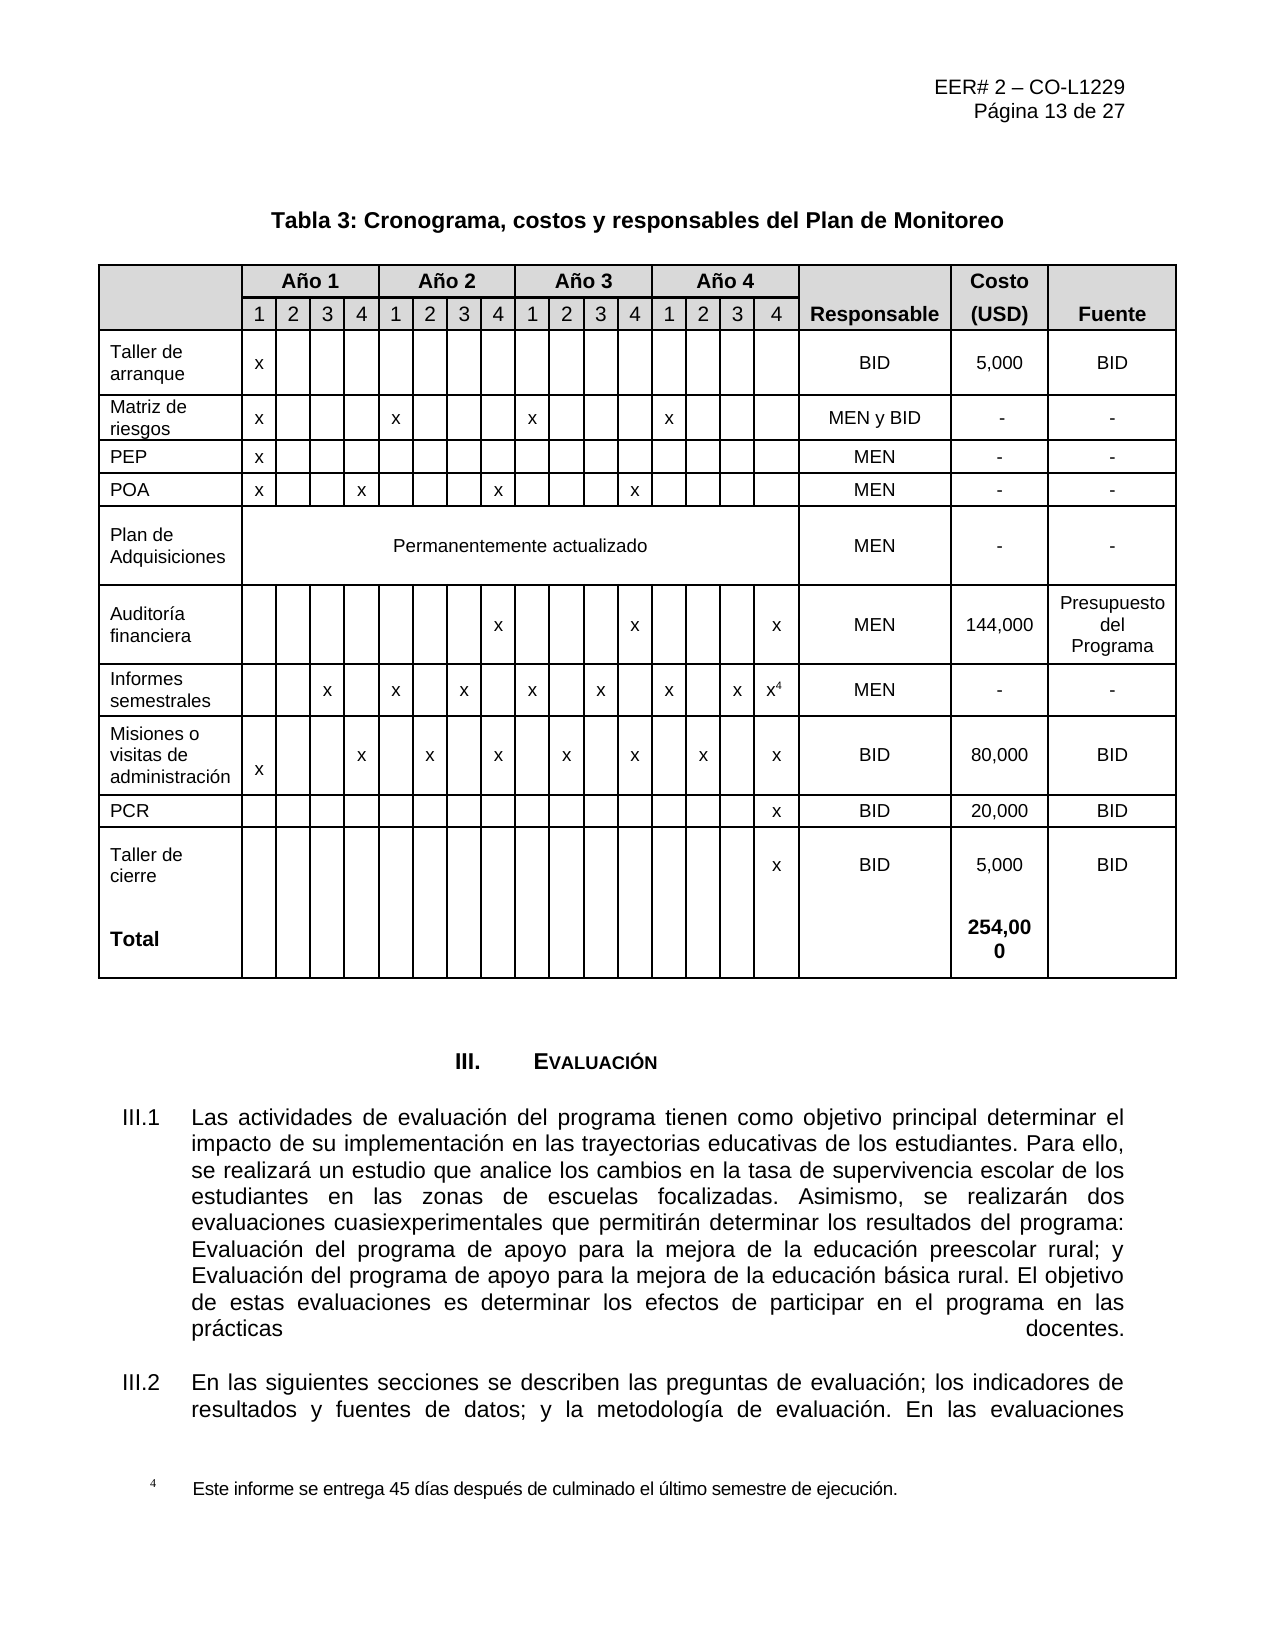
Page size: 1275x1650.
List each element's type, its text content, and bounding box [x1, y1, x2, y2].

table_cell [414, 474, 446, 505]
table_cell [619, 331, 651, 394]
table_cell [243, 796, 275, 826]
table_cell MEN [800, 474, 950, 505]
list Tabla 3: Cronograma, costos y responsables del Plan de Monitoreo [150, 207, 1125, 234]
table_cell x [755, 586, 798, 663]
table_cell [721, 901, 753, 977]
table_cell Total [100, 901, 241, 977]
table_cell [516, 586, 548, 663]
table_cell [448, 796, 480, 826]
table_cell [516, 828, 548, 901]
table_cell 144,000 [952, 586, 1047, 663]
table_cell [585, 901, 617, 977]
table_cell [311, 396, 343, 439]
table_cell [380, 441, 412, 472]
table_cell [311, 901, 343, 977]
table_cell 2 [550, 299, 583, 329]
table_cell [482, 331, 514, 394]
table_cell x [482, 717, 514, 793]
table_cell [550, 396, 583, 439]
table_cell [687, 828, 719, 901]
table_cell [653, 717, 685, 793]
table_cell [653, 441, 685, 472]
table_cell 3 [585, 299, 617, 329]
table_cell [550, 331, 583, 394]
table_cell - [952, 396, 1047, 439]
table_cell [277, 828, 309, 901]
table_cell [243, 828, 275, 901]
table_cell x [243, 717, 275, 793]
table_cell [345, 665, 378, 714]
table_cell [243, 665, 275, 714]
table_cell [585, 828, 617, 901]
table_cell [653, 828, 685, 901]
table_cell [311, 828, 343, 901]
table_cell [277, 901, 309, 977]
table_cell 2 [277, 299, 309, 329]
table_cell [380, 717, 412, 793]
table_cell BID [800, 796, 950, 826]
table_cell x [243, 331, 275, 394]
table_cell [721, 796, 753, 826]
table_cell x [243, 474, 275, 505]
table_cell [516, 796, 548, 826]
table_cell [345, 901, 378, 977]
table_cell [448, 586, 480, 663]
subtitle Evaluación [0, 1048, 1125, 1074]
table_cell BID [1049, 331, 1175, 394]
table_cell 1 [380, 299, 412, 329]
table_cell 5,000 [952, 331, 1047, 394]
table_cell 2 [687, 299, 719, 329]
table_cell x [721, 665, 753, 714]
table_cell [448, 901, 480, 977]
table_cell [550, 586, 583, 663]
table_cell [380, 331, 412, 394]
table_cell MEN [800, 586, 950, 663]
table_cell 4 [345, 299, 378, 329]
table_cell x [380, 396, 412, 439]
table_cell Permanentemente actualizado [243, 507, 798, 584]
table_cell [550, 901, 583, 977]
table_cell [619, 396, 651, 439]
table_cell 1 [653, 299, 685, 329]
table_cell 3 [311, 299, 343, 329]
table_cell x [755, 828, 798, 901]
table_cell [755, 474, 798, 505]
table_cell x [755, 717, 798, 793]
table_cell [687, 665, 719, 714]
table_cell [619, 441, 651, 472]
table_cell [414, 901, 446, 977]
table_cell [277, 396, 309, 439]
table_cell [755, 901, 798, 977]
table_cell - [952, 507, 1047, 584]
table_cell Auditoría financiera [100, 586, 241, 663]
table_cell 1 [243, 299, 275, 329]
table_cell Responsable [800, 296, 950, 329]
table_cell x [243, 396, 275, 439]
table_cell x [414, 717, 446, 793]
table_cell PEP [100, 441, 241, 472]
table_cell x [619, 474, 651, 505]
table_cell [414, 796, 446, 826]
table_cell [277, 474, 309, 505]
table_cell 254,000 [952, 901, 1047, 977]
table_cell [380, 796, 412, 826]
table_cell [414, 396, 446, 439]
table_cell [311, 796, 343, 826]
table_cell [516, 717, 548, 793]
table_cell [1049, 901, 1175, 977]
table_cell Presupuesto del Programa [1049, 586, 1175, 663]
table_cell [277, 717, 309, 793]
table_cell [721, 441, 753, 472]
table_cell [277, 796, 309, 826]
table_cell x [653, 396, 685, 439]
table_cell [311, 586, 343, 663]
table_cell x [482, 474, 514, 505]
table_cell [414, 665, 446, 714]
table_cell x [653, 665, 685, 714]
table_cell 5,000 [952, 828, 1047, 901]
table_header [800, 266, 950, 296]
table_cell [482, 665, 514, 714]
table_cell x [687, 717, 719, 793]
table_cell [687, 396, 719, 439]
table_cell [653, 474, 685, 505]
table_cell x [550, 717, 583, 793]
table_cell [482, 901, 514, 977]
table_cell x [619, 717, 651, 793]
table_cell - [1049, 665, 1175, 714]
table_cell [721, 331, 753, 394]
table_header Año 2 [380, 266, 514, 296]
table_cell [653, 331, 685, 394]
table_cell [550, 828, 583, 901]
table_cell [550, 474, 583, 505]
table_cell [550, 665, 583, 714]
table_cell Matriz de riesgos [100, 396, 241, 439]
table_cell - [1049, 507, 1175, 584]
table_cell Informes semestrales [100, 665, 241, 714]
table_cell 80,000 [952, 717, 1047, 793]
table_cell [687, 331, 719, 394]
table_cell - [1049, 396, 1175, 439]
table_cell [448, 331, 480, 394]
table_cell x [516, 665, 548, 714]
table_cell [550, 441, 583, 472]
table_cell [414, 441, 446, 472]
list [122, 1369, 1125, 1422]
table_cell [516, 901, 548, 977]
table_cell [380, 828, 412, 901]
table_cell x [755, 796, 798, 826]
table_cell [653, 796, 685, 826]
table_cell BID [800, 828, 950, 901]
table_cell POA [100, 474, 241, 505]
table_cell [687, 441, 719, 472]
table_header Año 3 [516, 266, 651, 296]
table_cell MEN [800, 665, 950, 714]
table_cell [721, 474, 753, 505]
table_cell x [380, 665, 412, 714]
table_cell x [311, 665, 343, 714]
table_cell [721, 586, 753, 663]
table_cell x [448, 665, 480, 714]
table_cell BID [800, 717, 950, 793]
table_cell [277, 665, 309, 714]
table_cell MEN [800, 441, 950, 472]
table_cell [800, 901, 950, 977]
table_cell x [345, 474, 378, 505]
table_cell MEN y BID [800, 396, 950, 439]
table_cell [448, 396, 480, 439]
table_cell [653, 586, 685, 663]
table_cell 4 [619, 299, 651, 329]
table_cell [721, 396, 753, 439]
table_cell MEN [800, 507, 950, 584]
table_cell [414, 331, 446, 394]
table_cell [619, 665, 651, 714]
table_cell [345, 586, 378, 663]
table_cell 20,000 [952, 796, 1047, 826]
table_cell [380, 901, 412, 977]
table_cell [585, 441, 617, 472]
table_cell Fuente [1049, 296, 1175, 329]
table_cell [687, 586, 719, 663]
table_cell [345, 396, 378, 439]
table_cell [345, 331, 378, 394]
table_cell [755, 441, 798, 472]
table_cell - [1049, 441, 1175, 472]
table_cell x [619, 586, 651, 663]
table_cell [585, 717, 617, 793]
table_cell Misiones o visitas de administración [100, 717, 241, 793]
table_cell [721, 828, 753, 901]
table_cell [482, 396, 514, 439]
table_cell Plan de Adquisiciones [100, 507, 241, 584]
table_cell [311, 441, 343, 472]
table_cell BID [1049, 717, 1175, 793]
table_cell x [243, 441, 275, 472]
table_cell 2 [414, 299, 446, 329]
table_cell 3 [448, 299, 480, 329]
table_cell [243, 901, 275, 977]
table_cell [721, 717, 753, 793]
table_cell [687, 474, 719, 505]
table_cell [414, 828, 446, 901]
table_cell [448, 441, 480, 472]
table_cell BID [800, 331, 950, 394]
table_cell x [755, 665, 798, 714]
table_cell - [952, 441, 1047, 472]
table_cell [619, 828, 651, 901]
table_header Año 4 [653, 266, 798, 296]
table_cell [448, 717, 480, 793]
table_cell x [345, 717, 378, 793]
table_cell [585, 796, 617, 826]
table_header [100, 266, 241, 296]
table_cell PCR [100, 796, 241, 826]
table_cell [277, 586, 309, 663]
table_cell [100, 296, 241, 329]
table_cell [687, 796, 719, 826]
table_cell [448, 828, 480, 901]
table_cell 4 [482, 299, 514, 329]
table_cell [380, 586, 412, 663]
table_cell x [516, 396, 548, 439]
table_cell 3 [721, 299, 753, 329]
table_cell [482, 796, 514, 826]
table_cell Taller de cierre [100, 828, 241, 901]
table_cell x [585, 665, 617, 714]
table_cell BID [1049, 828, 1175, 901]
table_cell Taller de arranque [100, 331, 241, 394]
table_cell [755, 396, 798, 439]
table_cell BID [1049, 796, 1175, 826]
table_cell [619, 796, 651, 826]
table_cell [380, 474, 412, 505]
table_cell [345, 441, 378, 472]
table_cell 4 [755, 299, 798, 329]
table_cell [653, 901, 685, 977]
table_cell - [952, 665, 1047, 714]
table_cell [345, 796, 378, 826]
table_cell x [482, 586, 514, 663]
table_cell [311, 474, 343, 505]
table_cell [550, 796, 583, 826]
table_cell [516, 331, 548, 394]
table_cell [243, 586, 275, 663]
table_cell [482, 828, 514, 901]
table_cell [414, 586, 446, 663]
table_cell [482, 441, 514, 472]
table_cell [516, 441, 548, 472]
table_cell [311, 331, 343, 394]
table_header Año 1 [243, 266, 378, 296]
table_cell [755, 331, 798, 394]
table_cell - [952, 474, 1047, 505]
table_cell (USD) [952, 296, 1047, 329]
table_cell [619, 901, 651, 977]
table_cell [277, 441, 309, 472]
table_cell [585, 331, 617, 394]
table_header [1049, 266, 1175, 296]
table_cell [345, 828, 378, 901]
table_cell 1 [516, 299, 548, 329]
table_header Costo [952, 266, 1047, 296]
table_cell [585, 586, 617, 663]
list Las actividades de evaluación del programa tienen como objetivo principal determinar el impacto de su implementación en las trayectorias educativas de los estudiantes. Para ello, se realizará un estudio que analice los cambios en la tasa de supervivencia escolar de los estudiantes en las zonas de escuelas focalizadas. Asimismo, se realizarán dos evaluaciones cuasiexperimentales que permitirán determinar los resultados del programa: Evaluación del programa de apoyo para la mejora de la educación preescolar rural; y Evaluación del programa de apoyo para la mejora de la educación básica rural. El objetivo de estas evaluaciones es determinar los efectos de participar en el programa en las prácticas docentes. [122, 1104, 1125, 1369]
table_cell - [1049, 474, 1175, 505]
table_cell [277, 331, 309, 394]
table_cell [585, 396, 617, 439]
table_cell [311, 717, 343, 793]
table_cell [585, 474, 617, 505]
table_cell [687, 901, 719, 977]
table_cell [448, 474, 480, 505]
table_cell [516, 474, 548, 505]
